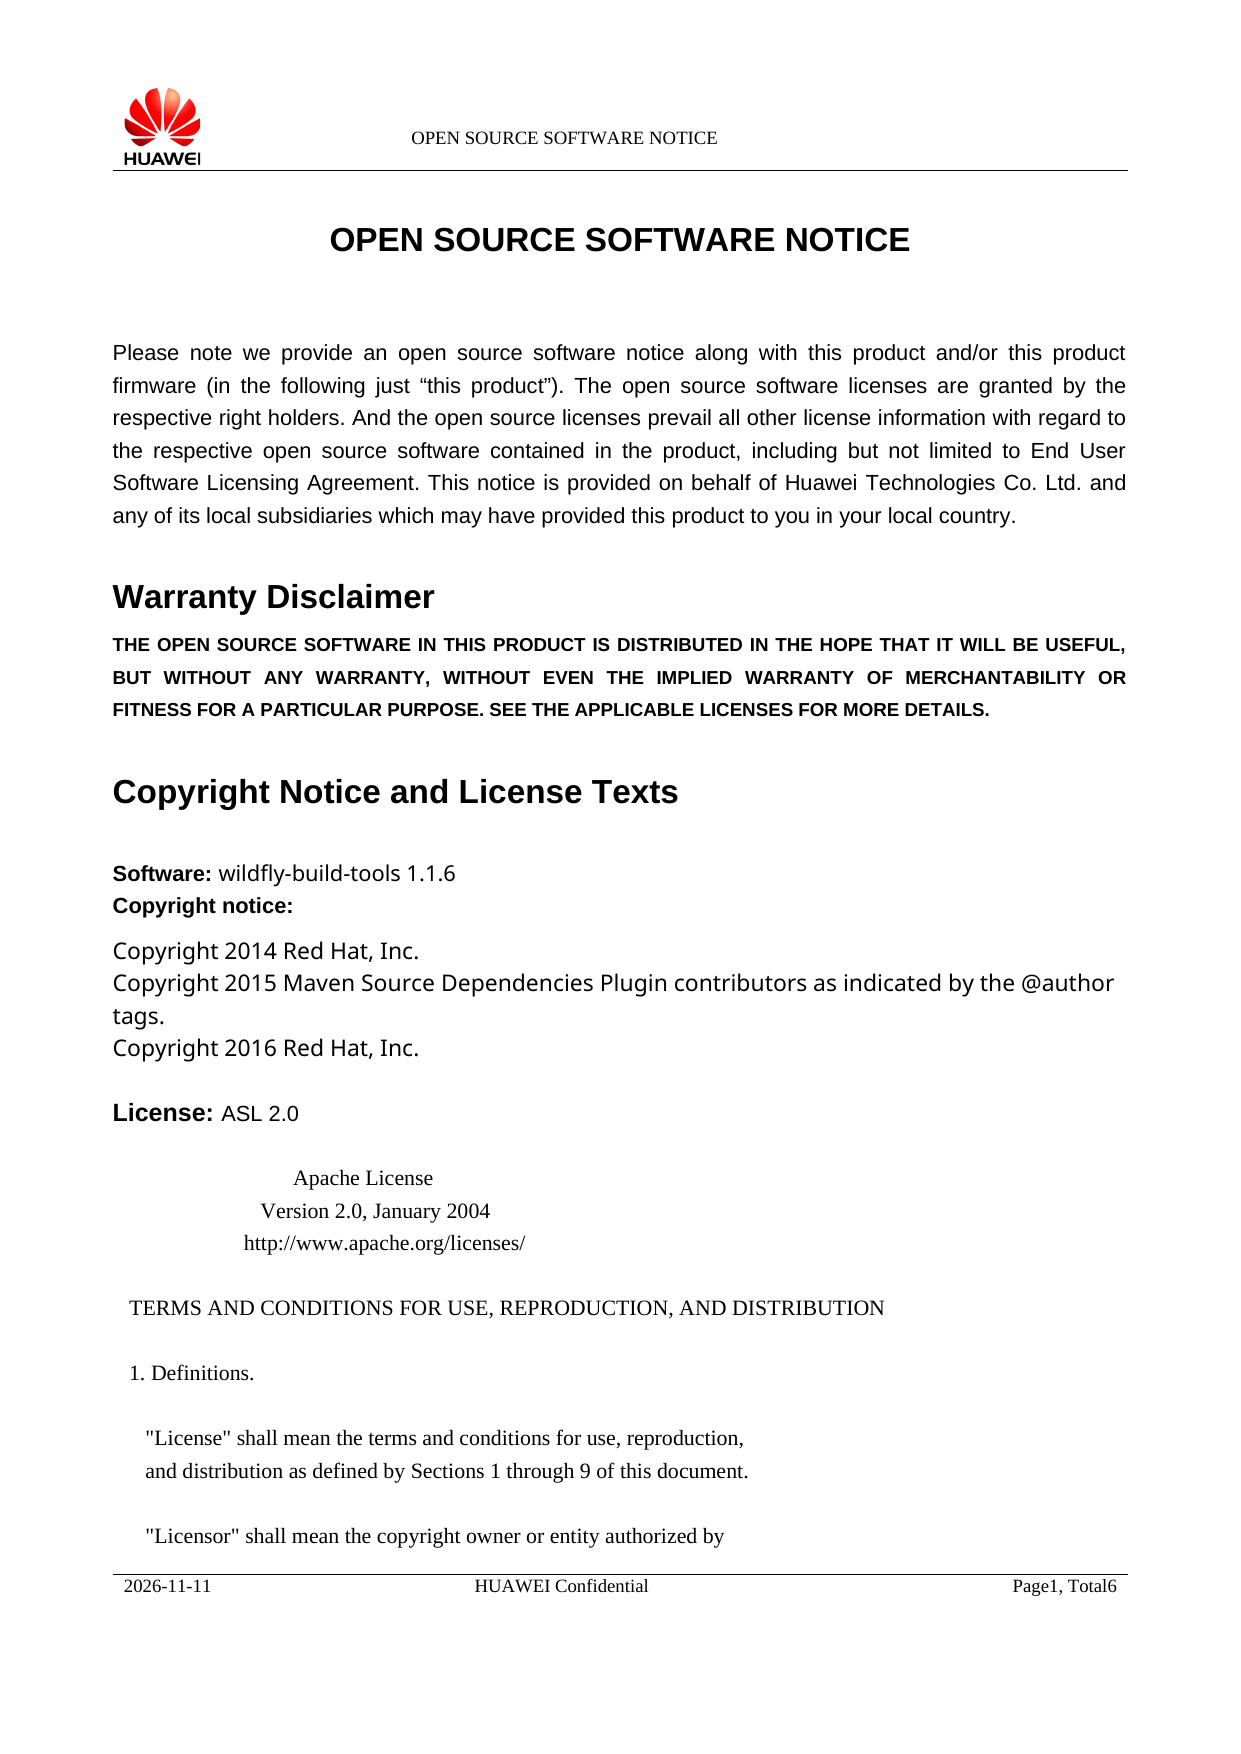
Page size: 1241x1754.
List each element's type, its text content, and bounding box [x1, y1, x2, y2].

text OPEN SOURCE SOFTWARE NOTICE [112, 206, 1128, 271]
text Copyright Notice and License Texts [112, 759, 1128, 824]
text Copyright 2014 Red Hat, Inc. Copyright 2015 Maven Source Dependencies Plugin contributors as indicated by the @author tags. Copyright 2016 Red Hat, Inc. [112, 934, 1128, 1096]
text Warranty Disclaimer [112, 564, 1128, 629]
text The open source software in this product is distributed in the hope that it will be useful, but WITHOUT ANY WARRANTY, without even the implied warranty of MERCHANTABILITY or FITNESS FOR A PARTICULAR PURPOSE. See the applicable licenses for more details. [112, 629, 1128, 726]
text Please note we provide an open source software notice along with this product and/or this product firmware (in the following just “this product”). The open source software licenses are granted by the respective right holders. And the open source licenses prevail all other license information with regard to the respective open source software contained in the product, including but not limited to End User Software Licensing Agreement. This notice is provided on behalf of Huawei Technologies Co. Ltd. and any of its local subsidiaries which may have provided this product to you in your local country. [112, 336, 1128, 531]
picture [124, 88, 201, 165]
title Software: wildfly-build-tools 1.1.6 [112, 856, 1128, 889]
text License: ASL 2.0 [112, 1096, 1128, 1129]
text Copyright notice: [112, 889, 1128, 921]
